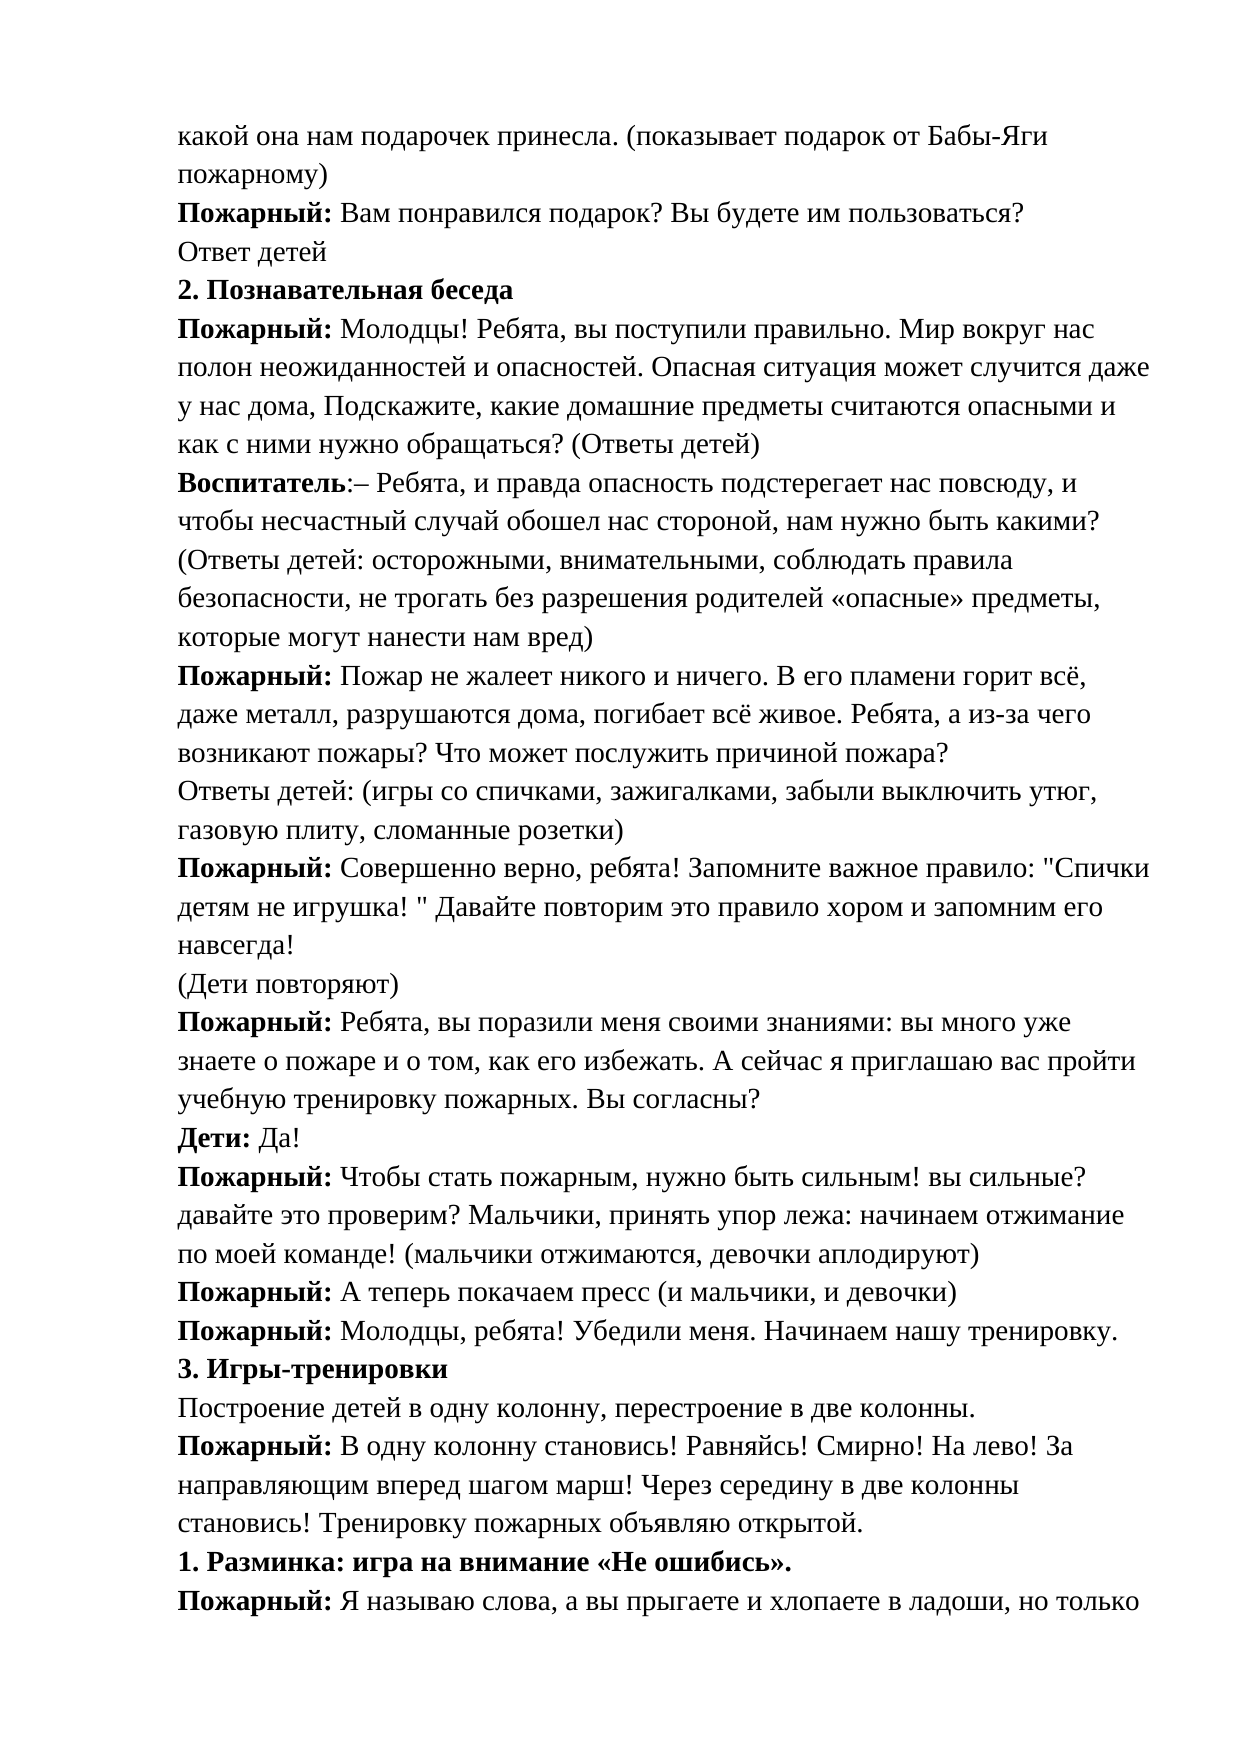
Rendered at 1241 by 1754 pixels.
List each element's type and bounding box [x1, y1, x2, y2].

text [177, 118, 1152, 1616]
